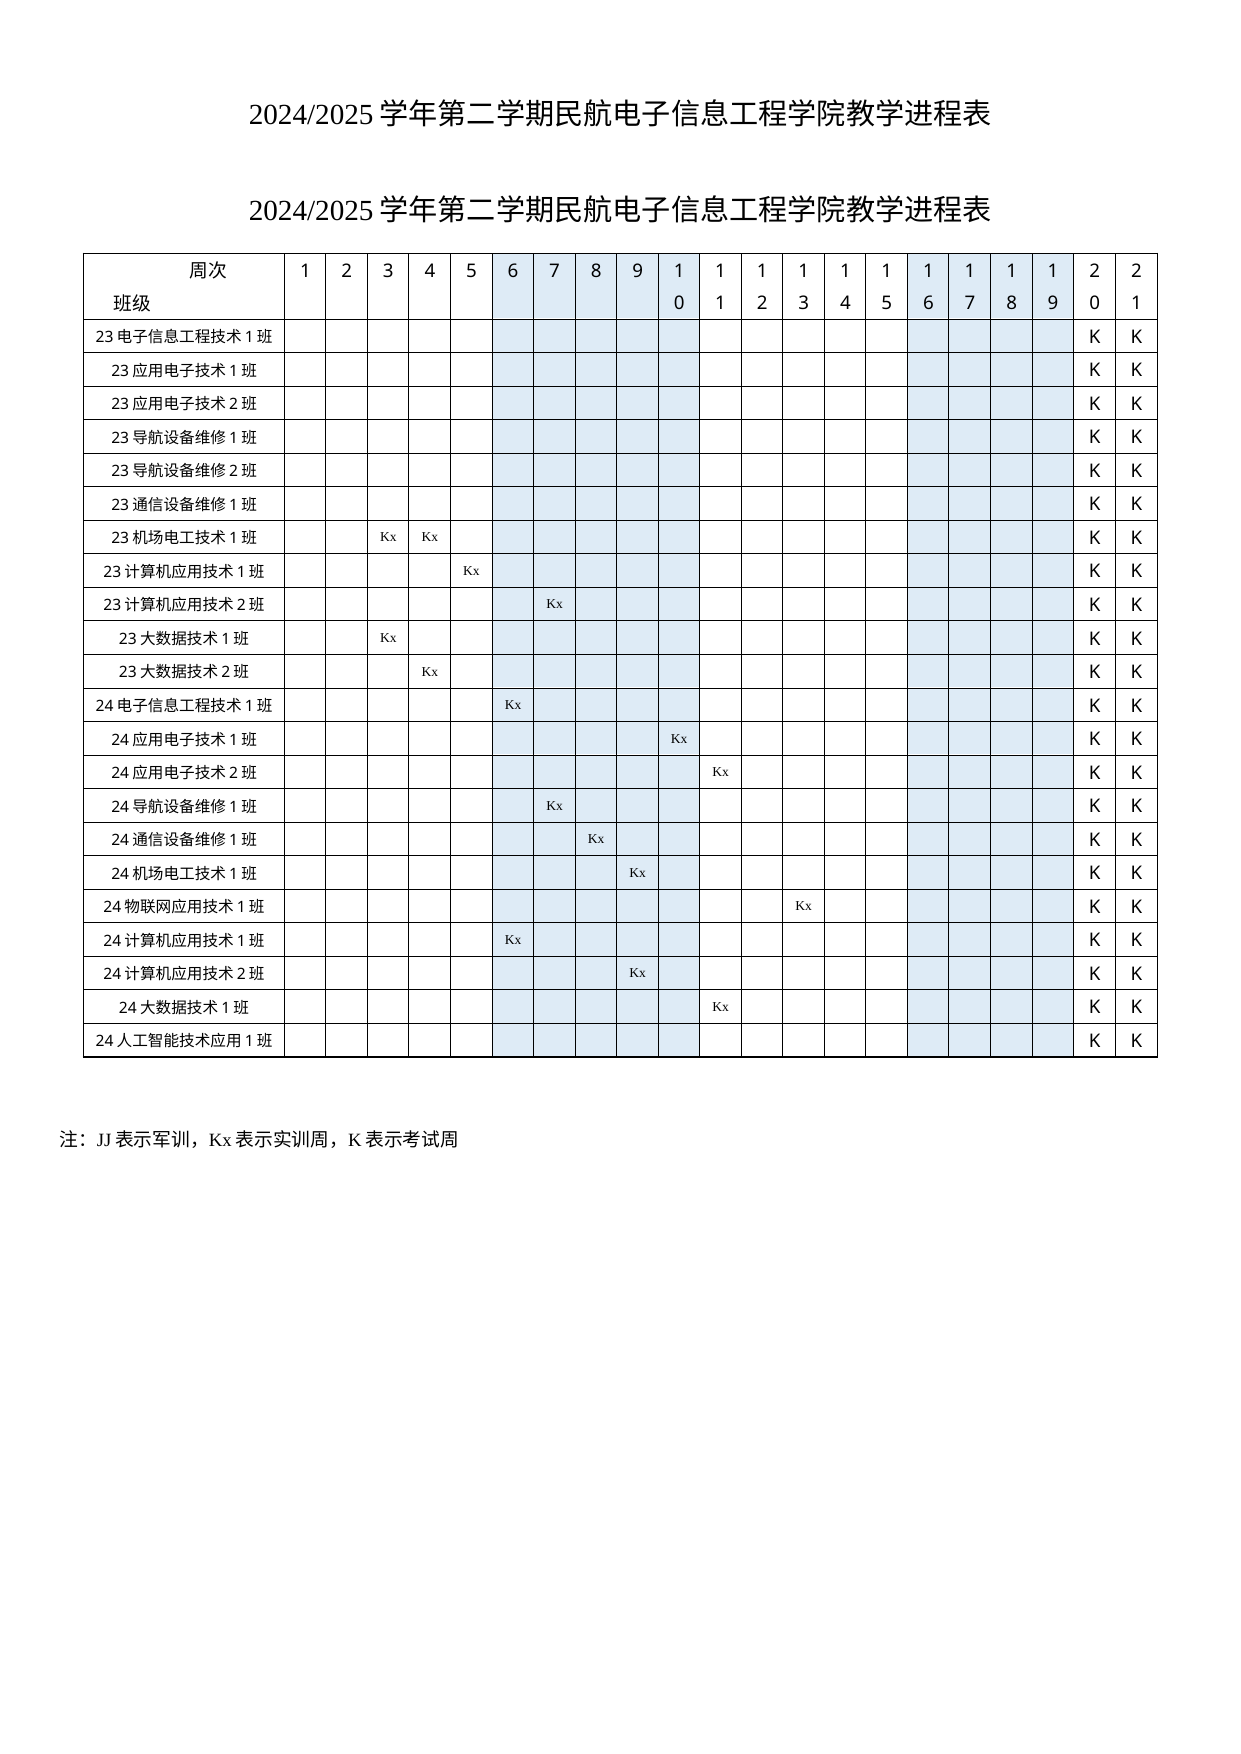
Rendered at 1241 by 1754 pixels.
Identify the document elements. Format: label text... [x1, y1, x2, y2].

table_cell [409, 823, 450, 855]
table_cell [866, 823, 907, 855]
table_cell [409, 588, 450, 620]
table_cell [326, 1024, 367, 1056]
table_cell [285, 789, 325, 822]
table_cell [700, 454, 741, 486]
table_cell [908, 756, 948, 788]
table_cell [534, 353, 575, 386]
table_cell [368, 320, 408, 352]
table_cell 23应用电子技术1班 [84, 353, 284, 386]
table_cell [783, 722, 824, 754]
table_cell [617, 655, 658, 687]
table_cell [617, 554, 658, 587]
table_cell [409, 923, 450, 956]
table_cell [742, 387, 782, 419]
table_cell [326, 521, 367, 553]
table_cell [825, 420, 865, 453]
table_cell [409, 789, 450, 822]
table_cell [825, 789, 865, 822]
table_cell [617, 420, 658, 453]
table_cell Kx [700, 990, 741, 1023]
table_cell [326, 353, 367, 386]
table_header 1 [285, 254, 325, 318]
table_cell [659, 890, 699, 922]
table_cell 24计算机应用技术1班 [84, 923, 284, 956]
table_cell [534, 487, 575, 520]
table_cell Kx [493, 689, 533, 721]
table_cell [742, 487, 782, 520]
table_cell [866, 588, 907, 620]
table_cell [742, 823, 782, 855]
table_cell [617, 521, 658, 553]
table_cell [742, 957, 782, 989]
table_cell [700, 420, 741, 453]
table_cell [409, 621, 450, 654]
table_cell [742, 722, 782, 754]
table_cell [908, 521, 948, 553]
table_cell [451, 856, 492, 889]
table_cell [1033, 420, 1073, 453]
table_cell [783, 957, 824, 989]
table_cell [451, 1024, 492, 1056]
table_cell [949, 957, 990, 989]
table_cell [409, 487, 450, 520]
table_cell [949, 655, 990, 687]
table_cell [493, 621, 533, 654]
table_cell [368, 957, 408, 989]
table_cell [825, 588, 865, 620]
table_cell [493, 387, 533, 419]
table_cell [1033, 655, 1073, 687]
table_cell [534, 990, 575, 1023]
table_cell [368, 789, 408, 822]
table_cell [285, 387, 325, 419]
table_cell K [1116, 621, 1157, 654]
table_cell [576, 890, 616, 922]
table_cell Kx [617, 856, 658, 889]
table_cell [783, 1024, 824, 1056]
table_cell [451, 655, 492, 687]
table_cell K [1074, 554, 1115, 587]
table_cell [285, 957, 325, 989]
table_cell [742, 789, 782, 822]
table_cell [451, 722, 492, 754]
table_cell [700, 521, 741, 553]
table_cell [866, 387, 907, 419]
table_cell K [1116, 1024, 1157, 1056]
table_cell [949, 789, 990, 822]
table_cell K [1116, 353, 1157, 386]
table_cell [949, 554, 990, 587]
table_cell [1033, 1024, 1073, 1056]
table_cell K [1074, 990, 1115, 1023]
table_cell [326, 990, 367, 1023]
text 注：JJ表示军训，Kx表示实训周，K表示考试周 [59, 1122, 1181, 1155]
table_cell [1033, 756, 1073, 788]
table_cell [700, 689, 741, 721]
table_cell 23导航设备维修2班 [84, 454, 284, 486]
table_cell [825, 521, 865, 553]
table_cell [617, 320, 658, 352]
table_cell K [1074, 655, 1115, 687]
table_cell 24大数据技术1班 [84, 990, 284, 1023]
text 2024/2025学年第二学期民航电子信息工程学院教学进程表 [59, 186, 1181, 229]
table_cell [783, 487, 824, 520]
table_cell [991, 320, 1032, 352]
table_cell [576, 722, 616, 754]
table_cell [908, 454, 948, 486]
table_cell 23大数据技术1班 [84, 621, 284, 654]
table_cell [368, 990, 408, 1023]
table_cell [285, 823, 325, 855]
table_cell [866, 990, 907, 1023]
table_cell [493, 789, 533, 822]
table_cell [368, 923, 408, 956]
table_header 15 [866, 254, 907, 318]
table_cell [1033, 320, 1073, 352]
table_cell [368, 353, 408, 386]
table_cell [825, 689, 865, 721]
table_cell [991, 957, 1032, 989]
table_cell [908, 823, 948, 855]
table_cell [659, 689, 699, 721]
table_cell [493, 353, 533, 386]
table_cell [700, 890, 741, 922]
table_cell [617, 487, 658, 520]
table_header 8 [576, 254, 616, 318]
table_cell [949, 856, 990, 889]
table_cell K [1074, 621, 1115, 654]
table_cell [326, 756, 367, 788]
table_cell [576, 957, 616, 989]
table_cell [908, 554, 948, 587]
table_cell [409, 554, 450, 587]
table_cell [451, 320, 492, 352]
table_header 2 [326, 254, 367, 318]
table_cell [908, 957, 948, 989]
table_cell [908, 353, 948, 386]
table_cell [825, 454, 865, 486]
table_cell [617, 823, 658, 855]
table_cell Kx [576, 823, 616, 855]
table_cell [825, 957, 865, 989]
table_cell [1033, 621, 1073, 654]
table_cell [908, 789, 948, 822]
table_cell [949, 823, 990, 855]
table_cell K [1116, 823, 1157, 855]
table_cell [742, 454, 782, 486]
table_cell K [1074, 823, 1115, 855]
table_cell K [1116, 689, 1157, 721]
table_cell [285, 923, 325, 956]
table_cell [451, 823, 492, 855]
table_cell [659, 353, 699, 386]
table_cell [991, 353, 1032, 386]
table_cell [866, 655, 907, 687]
table_cell [1033, 353, 1073, 386]
table_cell K [1116, 756, 1157, 788]
table_cell [493, 890, 533, 922]
table_cell [285, 990, 325, 1023]
table_cell [534, 890, 575, 922]
table_cell [659, 655, 699, 687]
table_cell [659, 990, 699, 1023]
table_cell [783, 823, 824, 855]
table_cell [991, 689, 1032, 721]
table_cell [534, 689, 575, 721]
table_cell [326, 621, 367, 654]
table_cell Kx [783, 890, 824, 922]
table_cell [659, 387, 699, 419]
table_cell K [1116, 890, 1157, 922]
table_cell K [1074, 1024, 1115, 1056]
table_cell [326, 890, 367, 922]
table_cell [534, 756, 575, 788]
table_cell [285, 588, 325, 620]
table_cell [1033, 387, 1073, 419]
table_header 19 [1033, 254, 1073, 318]
table_cell Kx [409, 521, 450, 553]
table_cell K [1116, 655, 1157, 687]
table_cell [908, 588, 948, 620]
table_cell [285, 353, 325, 386]
table_cell [451, 588, 492, 620]
table_cell 23电子信息工程技术1班 [84, 320, 284, 352]
table_cell [368, 856, 408, 889]
table_cell [908, 923, 948, 956]
table_cell [534, 521, 575, 553]
table_header 20 [1074, 254, 1115, 318]
table_cell Kx [409, 655, 450, 687]
table_cell [285, 420, 325, 453]
table_cell [326, 454, 367, 486]
table_cell K [1074, 353, 1115, 386]
table_cell K [1074, 890, 1115, 922]
table_cell [493, 588, 533, 620]
table_cell [825, 990, 865, 1023]
table_cell [949, 588, 990, 620]
table_cell [493, 454, 533, 486]
table_cell [493, 521, 533, 553]
table_cell [285, 487, 325, 520]
table_cell [825, 856, 865, 889]
table_cell [949, 521, 990, 553]
table_cell [742, 353, 782, 386]
table_cell [534, 856, 575, 889]
table_cell [285, 756, 325, 788]
table_cell [700, 957, 741, 989]
table_cell [534, 320, 575, 352]
table_cell [326, 588, 367, 620]
table_cell [991, 890, 1032, 922]
table_cell 23通信设备维修1班 [84, 487, 284, 520]
table_cell K [1116, 957, 1157, 989]
table_cell [285, 320, 325, 352]
table_cell [991, 655, 1032, 687]
table_cell 24应用电子技术2班 [84, 756, 284, 788]
table_cell [825, 655, 865, 687]
table_cell 24物联网应用技术1班 [84, 890, 284, 922]
table_cell [700, 588, 741, 620]
table_cell 23计算机应用技术2班 [84, 588, 284, 620]
table_cell K [1116, 554, 1157, 587]
table_cell [451, 387, 492, 419]
table_cell 24计算机应用技术2班 [84, 957, 284, 989]
table_cell K [1074, 387, 1115, 419]
table_cell [617, 923, 658, 956]
table_cell [659, 521, 699, 553]
table_cell [326, 856, 367, 889]
table_cell K [1116, 420, 1157, 453]
table_cell [825, 487, 865, 520]
table_cell [700, 487, 741, 520]
table_header 16 [908, 254, 948, 318]
table_cell [1033, 789, 1073, 822]
table_cell [949, 756, 990, 788]
table_cell [1033, 856, 1073, 889]
table_cell [949, 722, 990, 754]
table_cell [742, 990, 782, 1023]
table_cell [617, 1024, 658, 1056]
table_cell [617, 454, 658, 486]
table_cell [659, 454, 699, 486]
table_cell [493, 957, 533, 989]
table_cell [368, 689, 408, 721]
table_cell [991, 1024, 1032, 1056]
table_cell [451, 990, 492, 1023]
table_cell K [1074, 487, 1115, 520]
table_cell [866, 856, 907, 889]
table_cell [576, 588, 616, 620]
table_cell [368, 655, 408, 687]
table_cell [409, 722, 450, 754]
table_cell 23计算机应用技术1班 [84, 554, 284, 587]
table_cell [949, 1024, 990, 1056]
table_cell [783, 689, 824, 721]
table_cell K [1074, 756, 1115, 788]
table_cell [326, 689, 367, 721]
table_cell [368, 387, 408, 419]
table_cell Kx [700, 756, 741, 788]
table_cell [991, 722, 1032, 754]
table_cell [991, 420, 1032, 453]
table_cell [659, 823, 699, 855]
table_cell K [1074, 420, 1115, 453]
table_cell [949, 990, 990, 1023]
table_cell [1033, 890, 1073, 922]
table_cell [451, 689, 492, 721]
table_cell [1033, 521, 1073, 553]
table_cell [534, 420, 575, 453]
table_cell [700, 353, 741, 386]
table_cell [866, 320, 907, 352]
table_cell [576, 521, 616, 553]
table_cell [534, 923, 575, 956]
table_cell [368, 454, 408, 486]
table_cell [493, 856, 533, 889]
table_cell [1033, 990, 1073, 1023]
table_cell K [1074, 320, 1115, 352]
table_cell [700, 554, 741, 587]
table_header 周次 班级 [84, 254, 284, 318]
table_cell [908, 722, 948, 754]
table_cell [783, 990, 824, 1023]
table_cell [285, 1024, 325, 1056]
table_cell [949, 353, 990, 386]
table_cell [908, 655, 948, 687]
table_cell [825, 554, 865, 587]
table_cell [285, 689, 325, 721]
table_cell [949, 621, 990, 654]
table_cell [908, 420, 948, 453]
table_cell [908, 320, 948, 352]
table_header 9 [617, 254, 658, 318]
table_cell [576, 454, 616, 486]
table_cell [991, 756, 1032, 788]
table_cell [742, 588, 782, 620]
table_cell K [1116, 990, 1157, 1023]
table_cell [451, 420, 492, 453]
table_cell [493, 554, 533, 587]
table_cell [991, 823, 1032, 855]
table_cell [576, 655, 616, 687]
table_cell K [1074, 923, 1115, 956]
table_header 3 [368, 254, 408, 318]
table_cell [742, 521, 782, 553]
table_cell [576, 990, 616, 1023]
table_cell [285, 621, 325, 654]
table_cell [409, 387, 450, 419]
table_cell [825, 923, 865, 956]
table_cell [742, 621, 782, 654]
table_cell [326, 320, 367, 352]
table_cell Kx [493, 923, 533, 956]
table_cell K [1074, 521, 1115, 553]
table_cell [825, 823, 865, 855]
table_cell [908, 387, 948, 419]
table_cell Kx [451, 554, 492, 587]
table_cell 23导航设备维修1班 [84, 420, 284, 453]
table_header 18 [991, 254, 1032, 318]
table_cell [1033, 957, 1073, 989]
table_cell [742, 420, 782, 453]
table_cell [409, 353, 450, 386]
table_cell [451, 353, 492, 386]
table_cell [576, 856, 616, 889]
table_cell K [1074, 856, 1115, 889]
table_cell [991, 990, 1032, 1023]
table_header 17 [949, 254, 990, 318]
table_cell [534, 1024, 575, 1056]
table_cell [700, 722, 741, 754]
table_cell [991, 856, 1032, 889]
table_header 4 [409, 254, 450, 318]
table_cell [576, 487, 616, 520]
table_cell K [1116, 387, 1157, 419]
table_cell [700, 789, 741, 822]
table_cell [742, 923, 782, 956]
table_cell [409, 890, 450, 922]
table_cell K [1116, 454, 1157, 486]
table_cell [617, 387, 658, 419]
table_cell [1033, 689, 1073, 721]
table_cell K [1116, 588, 1157, 620]
table_header 12 [742, 254, 782, 318]
table_cell 24应用电子技术1班 [84, 722, 284, 754]
table_cell [866, 487, 907, 520]
table_cell [949, 420, 990, 453]
table_cell [409, 420, 450, 453]
table_cell [949, 923, 990, 956]
table_cell [949, 320, 990, 352]
table_cell [576, 1024, 616, 1056]
table_cell [783, 420, 824, 453]
table_cell [534, 454, 575, 486]
table_cell [700, 320, 741, 352]
table_cell [534, 722, 575, 754]
table_cell [825, 890, 865, 922]
table_cell K [1116, 923, 1157, 956]
table_cell [576, 353, 616, 386]
table_cell [949, 487, 990, 520]
table_cell [326, 722, 367, 754]
table_cell [742, 856, 782, 889]
table_cell [742, 689, 782, 721]
table_cell [659, 320, 699, 352]
table_cell 24电子信息工程技术1班 [84, 689, 284, 721]
table_cell [866, 521, 907, 553]
table_cell [285, 554, 325, 587]
table_cell [783, 588, 824, 620]
table_cell [866, 722, 907, 754]
table_cell K [1074, 957, 1115, 989]
table_cell [576, 756, 616, 788]
table_cell [1033, 487, 1073, 520]
table_cell [285, 890, 325, 922]
table_cell [659, 554, 699, 587]
table_cell [1033, 923, 1073, 956]
table_cell [493, 823, 533, 855]
table_cell [617, 789, 658, 822]
table_cell [534, 655, 575, 687]
table_cell [659, 487, 699, 520]
table_cell [783, 320, 824, 352]
table_cell [783, 655, 824, 687]
table_cell [783, 454, 824, 486]
table_cell [576, 420, 616, 453]
table_cell [991, 923, 1032, 956]
table_cell [326, 487, 367, 520]
table_cell [783, 521, 824, 553]
table_cell K [1116, 521, 1157, 553]
table_cell [949, 890, 990, 922]
table_cell [742, 320, 782, 352]
table_header 13 [783, 254, 824, 318]
table_cell [783, 621, 824, 654]
table_cell [451, 487, 492, 520]
table_cell [326, 655, 367, 687]
table_cell [991, 521, 1032, 553]
table_cell [742, 890, 782, 922]
table_cell [285, 521, 325, 553]
table_cell [617, 588, 658, 620]
table_cell [825, 722, 865, 754]
table_cell [908, 890, 948, 922]
table_cell [368, 722, 408, 754]
table_cell [825, 756, 865, 788]
table_cell [700, 387, 741, 419]
table_cell [368, 420, 408, 453]
table_cell [368, 554, 408, 587]
table_cell [617, 756, 658, 788]
table_cell Kx [659, 722, 699, 754]
table_cell [409, 756, 450, 788]
table_cell [825, 353, 865, 386]
table_cell [908, 990, 948, 1023]
table_cell K [1074, 454, 1115, 486]
table_cell [1033, 588, 1073, 620]
table_cell K [1074, 588, 1115, 620]
table_cell [783, 789, 824, 822]
table_cell K [1116, 722, 1157, 754]
table_cell [576, 621, 616, 654]
table_cell [617, 722, 658, 754]
table_cell [326, 789, 367, 822]
table_cell [409, 689, 450, 721]
table_cell 24导航设备维修1班 [84, 789, 284, 822]
table_cell [1033, 722, 1073, 754]
table_cell [783, 756, 824, 788]
table_cell [493, 420, 533, 453]
table_cell [991, 621, 1032, 654]
table_cell Kx [368, 521, 408, 553]
table_cell 24机场电工技术1班 [84, 856, 284, 889]
table_cell K [1116, 487, 1157, 520]
table_cell [576, 923, 616, 956]
table_cell 23大数据技术2班 [84, 655, 284, 687]
table_cell [991, 554, 1032, 587]
table_cell [783, 856, 824, 889]
table_cell [700, 923, 741, 956]
table_cell [866, 353, 907, 386]
table_cell [368, 823, 408, 855]
table_cell [368, 487, 408, 520]
table_cell [451, 890, 492, 922]
table_cell [659, 756, 699, 788]
table_cell [368, 1024, 408, 1056]
table_cell [617, 621, 658, 654]
table_cell [493, 756, 533, 788]
table_cell [949, 689, 990, 721]
table_cell [409, 454, 450, 486]
table_header 7 [534, 254, 575, 318]
table_cell [825, 1024, 865, 1056]
table_header 11 [700, 254, 741, 318]
table_cell [908, 487, 948, 520]
table_cell [1033, 823, 1073, 855]
table_cell K [1074, 689, 1115, 721]
table_cell [700, 1024, 741, 1056]
table_cell 24人工智能技术应用1班 [84, 1024, 284, 1056]
table_cell [866, 454, 907, 486]
table_cell [368, 890, 408, 922]
table_cell [534, 621, 575, 654]
table_cell [451, 454, 492, 486]
table_cell [493, 487, 533, 520]
table_cell Kx [368, 621, 408, 654]
table_cell [742, 554, 782, 587]
table_cell [285, 856, 325, 889]
table_cell [493, 1024, 533, 1056]
table_cell [659, 1024, 699, 1056]
table_cell [700, 621, 741, 654]
table_cell [825, 387, 865, 419]
table_cell 23机场电工技术1班 [84, 521, 284, 553]
table_cell [326, 823, 367, 855]
table_cell [866, 420, 907, 453]
table_cell [534, 823, 575, 855]
table_cell [326, 923, 367, 956]
table_cell [451, 756, 492, 788]
table_cell 23应用电子技术2班 [84, 387, 284, 419]
table_cell [451, 521, 492, 553]
table_cell [617, 353, 658, 386]
table_cell [825, 320, 865, 352]
table_cell [700, 823, 741, 855]
table_cell [617, 689, 658, 721]
table_cell [866, 957, 907, 989]
table_header 5 [451, 254, 492, 318]
table_cell [659, 789, 699, 822]
table_cell [991, 789, 1032, 822]
table_cell [700, 856, 741, 889]
table_header 14 [825, 254, 865, 318]
table_cell K [1116, 789, 1157, 822]
table_cell [783, 554, 824, 587]
table_cell [368, 588, 408, 620]
table_header 6 [493, 254, 533, 318]
table_cell [493, 722, 533, 754]
table_cell [1033, 554, 1073, 587]
table_cell [991, 487, 1032, 520]
table_cell [742, 655, 782, 687]
table_cell [1033, 454, 1073, 486]
table_cell [659, 420, 699, 453]
table_cell [866, 890, 907, 922]
table_cell [576, 320, 616, 352]
table_cell [991, 588, 1032, 620]
table_cell [742, 756, 782, 788]
table_cell [409, 957, 450, 989]
table_cell [493, 655, 533, 687]
table_cell [409, 856, 450, 889]
table_cell [534, 387, 575, 419]
table_cell [326, 957, 367, 989]
table_cell [451, 621, 492, 654]
table_cell [866, 554, 907, 587]
table_cell [991, 454, 1032, 486]
table_cell [409, 1024, 450, 1056]
table_cell [949, 387, 990, 419]
table_cell [659, 621, 699, 654]
table_cell [742, 1024, 782, 1056]
table_cell K [1116, 856, 1157, 889]
table_cell [700, 655, 741, 687]
table_cell [409, 320, 450, 352]
table_cell [285, 655, 325, 687]
table_cell [451, 923, 492, 956]
table_cell [534, 957, 575, 989]
table_cell [866, 621, 907, 654]
table_cell [659, 957, 699, 989]
table_cell [285, 722, 325, 754]
table_cell [326, 554, 367, 587]
table_cell [576, 387, 616, 419]
table_cell [908, 621, 948, 654]
table_cell [908, 689, 948, 721]
table_cell K [1116, 320, 1157, 352]
table_cell [451, 957, 492, 989]
table_cell [326, 420, 367, 453]
table_cell [576, 789, 616, 822]
table_cell [617, 990, 658, 1023]
table_cell [866, 689, 907, 721]
table_cell [409, 990, 450, 1023]
table_cell [866, 923, 907, 956]
table_cell [659, 856, 699, 889]
table_cell [866, 756, 907, 788]
table_cell Kx [617, 957, 658, 989]
table_cell [866, 789, 907, 822]
table_cell [368, 756, 408, 788]
table_cell [659, 588, 699, 620]
table_cell [534, 554, 575, 587]
table_cell [451, 789, 492, 822]
table_cell [326, 387, 367, 419]
table_cell [285, 454, 325, 486]
table_cell Kx [534, 588, 575, 620]
table_cell K [1074, 722, 1115, 754]
table_cell 24通信设备维修1班 [84, 823, 284, 855]
table_header 10 [659, 254, 699, 318]
table_cell [576, 689, 616, 721]
table_cell [783, 353, 824, 386]
table_cell [493, 320, 533, 352]
table_cell [908, 856, 948, 889]
table_cell [908, 1024, 948, 1056]
table_cell [783, 387, 824, 419]
table_cell [576, 554, 616, 587]
table_cell Kx [534, 789, 575, 822]
table_cell [866, 1024, 907, 1056]
table_header 21 [1116, 254, 1157, 318]
table_cell [617, 890, 658, 922]
table_cell [949, 454, 990, 486]
table_cell [493, 990, 533, 1023]
table_cell [991, 387, 1032, 419]
table_cell [783, 923, 824, 956]
table_cell [825, 621, 865, 654]
table_cell K [1074, 789, 1115, 822]
table_cell [659, 923, 699, 956]
